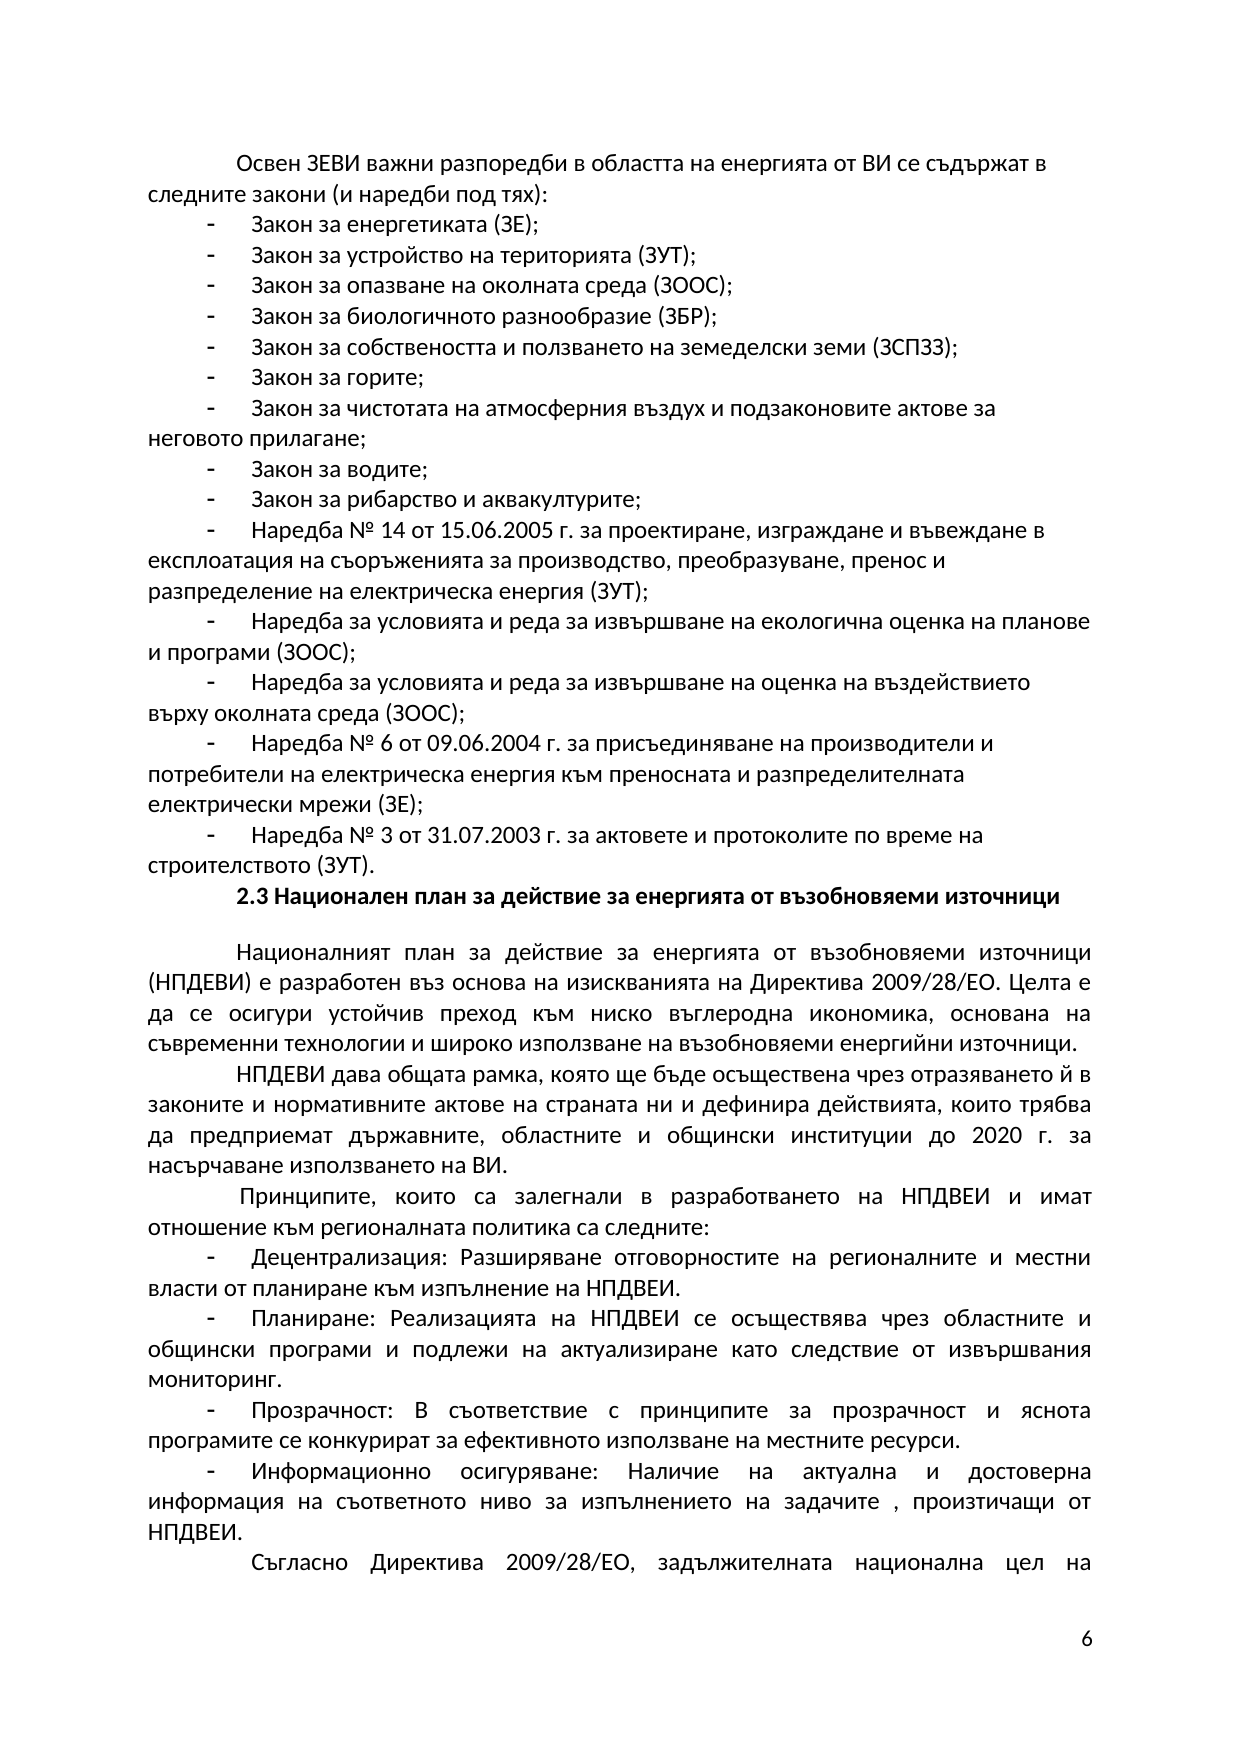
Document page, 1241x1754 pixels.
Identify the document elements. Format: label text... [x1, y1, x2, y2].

text НПДЕВИ дава общата рамка, която ще бъде осъществена чрез отразяването й в законите и нормативните актове на страната ни и дефинира действията, които трябва да предприемат държавните, областните и общински институции до 2020 г. за насърчаване използването на ВИ. Принципите, които са залегнали в разработването на НПДВЕИ и имат отношение към регионалната политика са следните: [148, 1058, 1093, 1241]
list Закон за собствеността и ползването на земеделски земи (ЗСПЗЗ); [148, 331, 1093, 361]
list Закон за биологичното разнообразие (ЗБР); [148, 300, 1093, 331]
list Закон за водите; [148, 453, 1093, 483]
list Закон за устройство на територията (ЗУТ); [148, 239, 1093, 270]
text 2.3 Национален план за действие за енергията от възобновяеми източници [148, 880, 1093, 911]
list Закон за горите; [148, 361, 1093, 392]
list Закон за енергетиката (ЗЕ); [148, 209, 1093, 239]
list Наредба № 14 от 15.06.2005 г. за проектиране, изграждане и въвеждане в експлоатация на съоръженията за производство, преобразуване, пренос и разпределение на електрическа енергия (ЗУТ); [148, 514, 1093, 605]
list Наредба за условията и реда за извършване на екологична оценка на планове и програми (ЗООС); [148, 605, 1093, 666]
list Наредба за условията и реда за извършване на оценка на въздействието върху околната среда (ЗООС); [148, 666, 1093, 727]
text Освен ЗЕВИ важни разпоредби в областта на енергията от ВИ се съдържат в следните закони (и наредби под тях): [148, 148, 1093, 209]
list Прозрачност: В съответствие с принципите за прозрачност и яснота програмите се конкурират за ефективното използване на местните ресурси. [148, 1394, 1093, 1455]
list Закон за опазване на околната среда (ЗООС); [148, 270, 1093, 300]
list Наредба № 3 от 31.07.2003 г. за актовете и протоколите по време на строителството (ЗУТ). [148, 819, 1093, 880]
list Наредба № 6 от 09.06.2004 г. за присъединяване на производители и потребители на електрическа енергия към преносната и разпределителната електрически мрежи (ЗЕ); [148, 727, 1093, 819]
text Националният план за действие за енергията от възобновяеми източници (НПДЕВИ) е разработен въз основа на изискванията на Директива 2009/28/ЕО. Целта е да се осигури устойчив преход към ниско въглеродна икономика, основана на съвременни технологии и широко използване на възобновяеми енергийни източници. [148, 936, 1093, 1058]
list Закон за рибарство и аквакултурите; [148, 483, 1093, 514]
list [148, 1455, 1093, 1577]
list Децентрализация: Разширяване отговорностите на регионалните и местни власти от планиране към изпълнение на НПДВЕИ. [148, 1241, 1093, 1302]
list Планиране: Реализацията на НПДВЕИ се осъществява чрез областните и общински програми и подлежи на актуализиране като следствие от извършвания мониторинг. [148, 1302, 1093, 1394]
list Закон за чистотата на атмосферния въздух и подзаконовите актове за неговото прилагане; [148, 392, 1093, 453]
